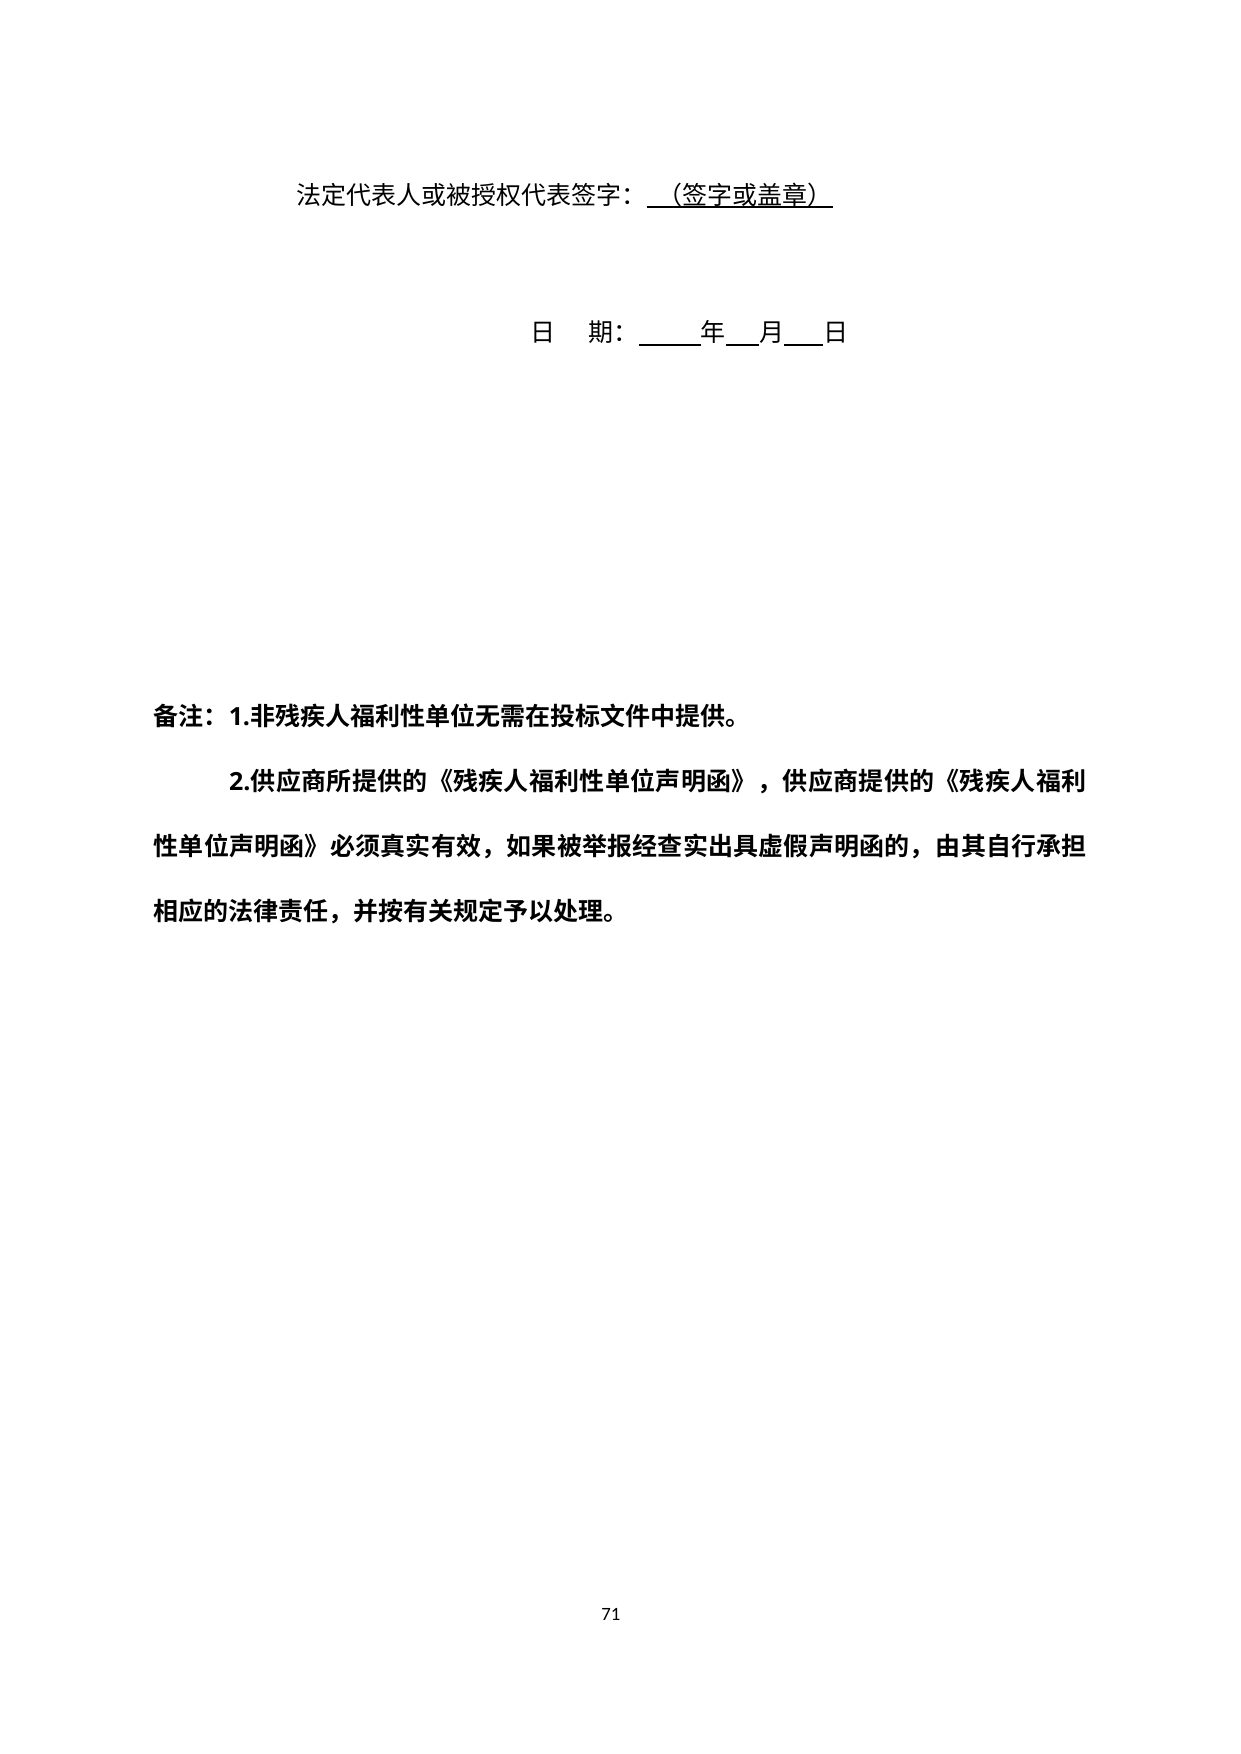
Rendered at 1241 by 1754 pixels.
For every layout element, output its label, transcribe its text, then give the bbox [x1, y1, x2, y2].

text 日 期： 年 月 日 [153, 298, 1077, 363]
text 备注：1.非残疾人福利性单位无需在投标文件中提供。 [153, 682, 1087, 747]
text 法定代表人或被授权代表签字： （签字或盖章） [153, 161, 1103, 226]
text 2.供应商所提供的《残疾人福利性单位声明函》，供应商提供的《残疾人福利性单位声明函》必须真实有效，如果被举报经查实出具虚假声明函的，由其自行承担相应的法律责任，并按有关规定予以处理。 [153, 747, 1087, 942]
